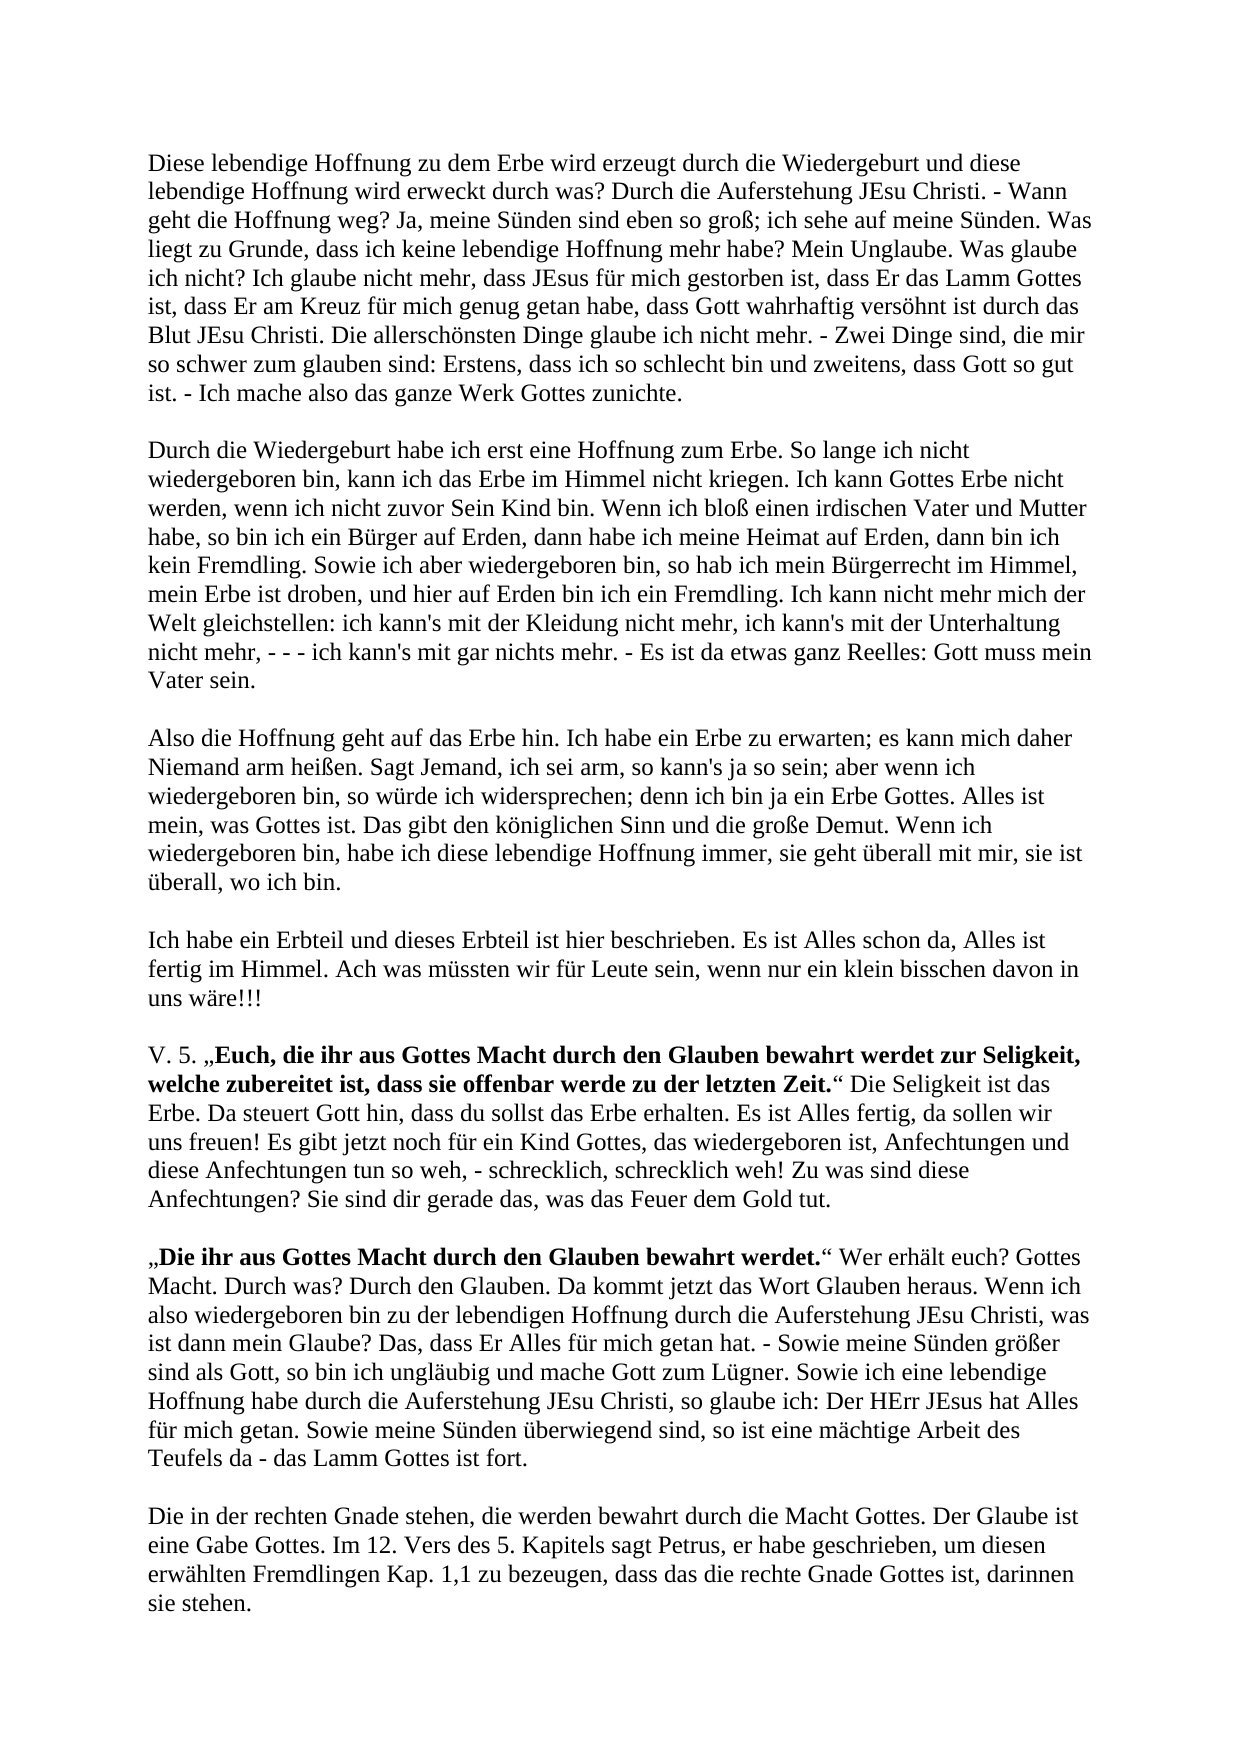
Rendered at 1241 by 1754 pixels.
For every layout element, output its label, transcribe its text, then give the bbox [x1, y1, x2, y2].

text Diese lebendige Hoffnung zu dem Erbe wird erzeugt durch die Wiedergeburt und diese lebendige Hoffnung wird erweckt durch was? Durch die Auferstehung JEsu Christi. - Wann geht die Hoffnung weg? Ja, meine Sünden sind eben so groß; ich sehe auf meine Sünden. Was liegt zu Grunde, dass ich keine lebendige Hoffnung mehr habe? Mein Unglaube. Was glaube ich nicht? Ich glaube nicht mehr, dass JEsus für mich gestorben ist, dass Er das Lamm Gottes ist, dass Er am Kreuz für mich genug getan habe, dass Gott wahrhaftig versöhnt ist durch das Blut JEsu Christi. Die allerschönsten Dinge glaube ich nicht mehr. - Zwei Dinge sind, die mir so schwer zum glauben sind: Erstens, dass ich so schlecht bin und zweitens, dass Gott so gut ist. - Ich mache also das ganze Werk Gottes zunichte. [148, 148, 1093, 406]
text Ich habe ein Erbteil und dieses Erbteil ist hier beschrieben. Es ist Alles schon da, Alles ist fertig im Himmel. Ach was müssten wir für Leute sein, wenn nur ein klein bisschen davon in uns wäre!!! [148, 925, 1093, 1011]
text V. 5. „Euch, die ihr aus Gottes Macht durch den Glauben bewahrt werdet zur Seligkeit, welche zubereitet ist, dass sie offenbar werde zu der letzten Zeit.“ Die Seligkeit ist das Erbe. Da steuert Gott hin, dass du sollst das Erbe erhalten. Es ist Alles fertig, da sollen wir uns freuen! Es gibt jetzt noch für ein Kind Gottes, das wiedergeboren ist, Anfechtungen und diese Anfechtungen tun so weh, - schrecklich, schrecklich weh! Zu was sind diese Anfechtungen? Sie sind dir gerade das, was das Feuer dem Gold tut. [148, 1041, 1093, 1213]
text „Die ihr aus Gottes Macht durch den Glauben bewahrt werdet.“ Wer erhält euch? Gottes Macht. Durch was? Durch den Glauben. Da kommt jetzt das Wort Glauben heraus. Wenn ich also wiedergeboren bin zu der lebendigen Hoffnung durch die Auferstehung JEsu Christi, was ist dann mein Glaube? Das, dass Er Alles für mich getan hat. - Sowie meine Sünden größer sind als Gott, so bin ich ungläubig und mache Gott zum Lügner. Sowie ich eine lebendige Hoffnung habe durch die Auferstehung JEsu Christi, so glaube ich: Der HErr JEsus hat Alles für mich getan. Sowie meine Sünden überwiegend sind, so ist eine mächtige Arbeit des Teufels da - das Lamm Gottes ist fort. [148, 1242, 1093, 1472]
text Die in der rechten Gnade stehen, die werden bewahrt durch die Macht Gottes. Der Glaube ist eine Gabe Gottes. Im 12. Vers des 5. Kapitels sagt Petrus, er habe geschrieben, um diesen erwählten Fremdlingen Kap. 1,1 zu bezeugen, dass das die rechte Gnade Gottes ist, darinnen sie stehen. [148, 1501, 1093, 1616]
text Durch die Wiedergeburt habe ich erst eine Hoffnung zum Erbe. So lange ich nicht wiedergeboren bin, kann ich das Erbe im Himmel nicht kriegen. Ich kann Gottes Erbe nicht werden, wenn ich nicht zuvor Sein Kind bin. Wenn ich bloß einen irdischen Vater und Mutter habe, so bin ich ein Bürger auf Erden, dann habe ich meine Heimat auf Erden, dann bin ich kein Fremdling. Sowie ich aber wiedergeboren bin, so hab ich mein Bürgerrecht im Himmel, mein Erbe ist droben, und hier auf Erden bin ich ein Fremdling. Ich kann nicht mehr mich der Welt gleichstellen: ich kann's mit der Kleidung nicht mehr, ich kann's mit der Unterhaltung nicht mehr, - - - ich kann's mit gar nichts mehr. - Es ist da etwas ganz Reelles: Gott muss mein Vater sein. [148, 436, 1093, 694]
text Also die Hoffnung geht auf das Erbe hin. Ich habe ein Erbe zu erwarten; es kann mich daher Niemand arm heißen. Sagt Jemand, ich sei arm, so kann's ja so sein; aber wenn ich wiedergeboren bin, so würde ich widersprechen; denn ich bin ja ein Erbe Gottes. Alles ist mein, was Gottes ist. Das gibt den königlichen Sinn und die große Demut. Wenn ich wiedergeboren bin, habe ich diese lebendige Hoffnung immer, sie geht überall mit mir, sie ist überall, wo ich bin. [148, 723, 1093, 896]
